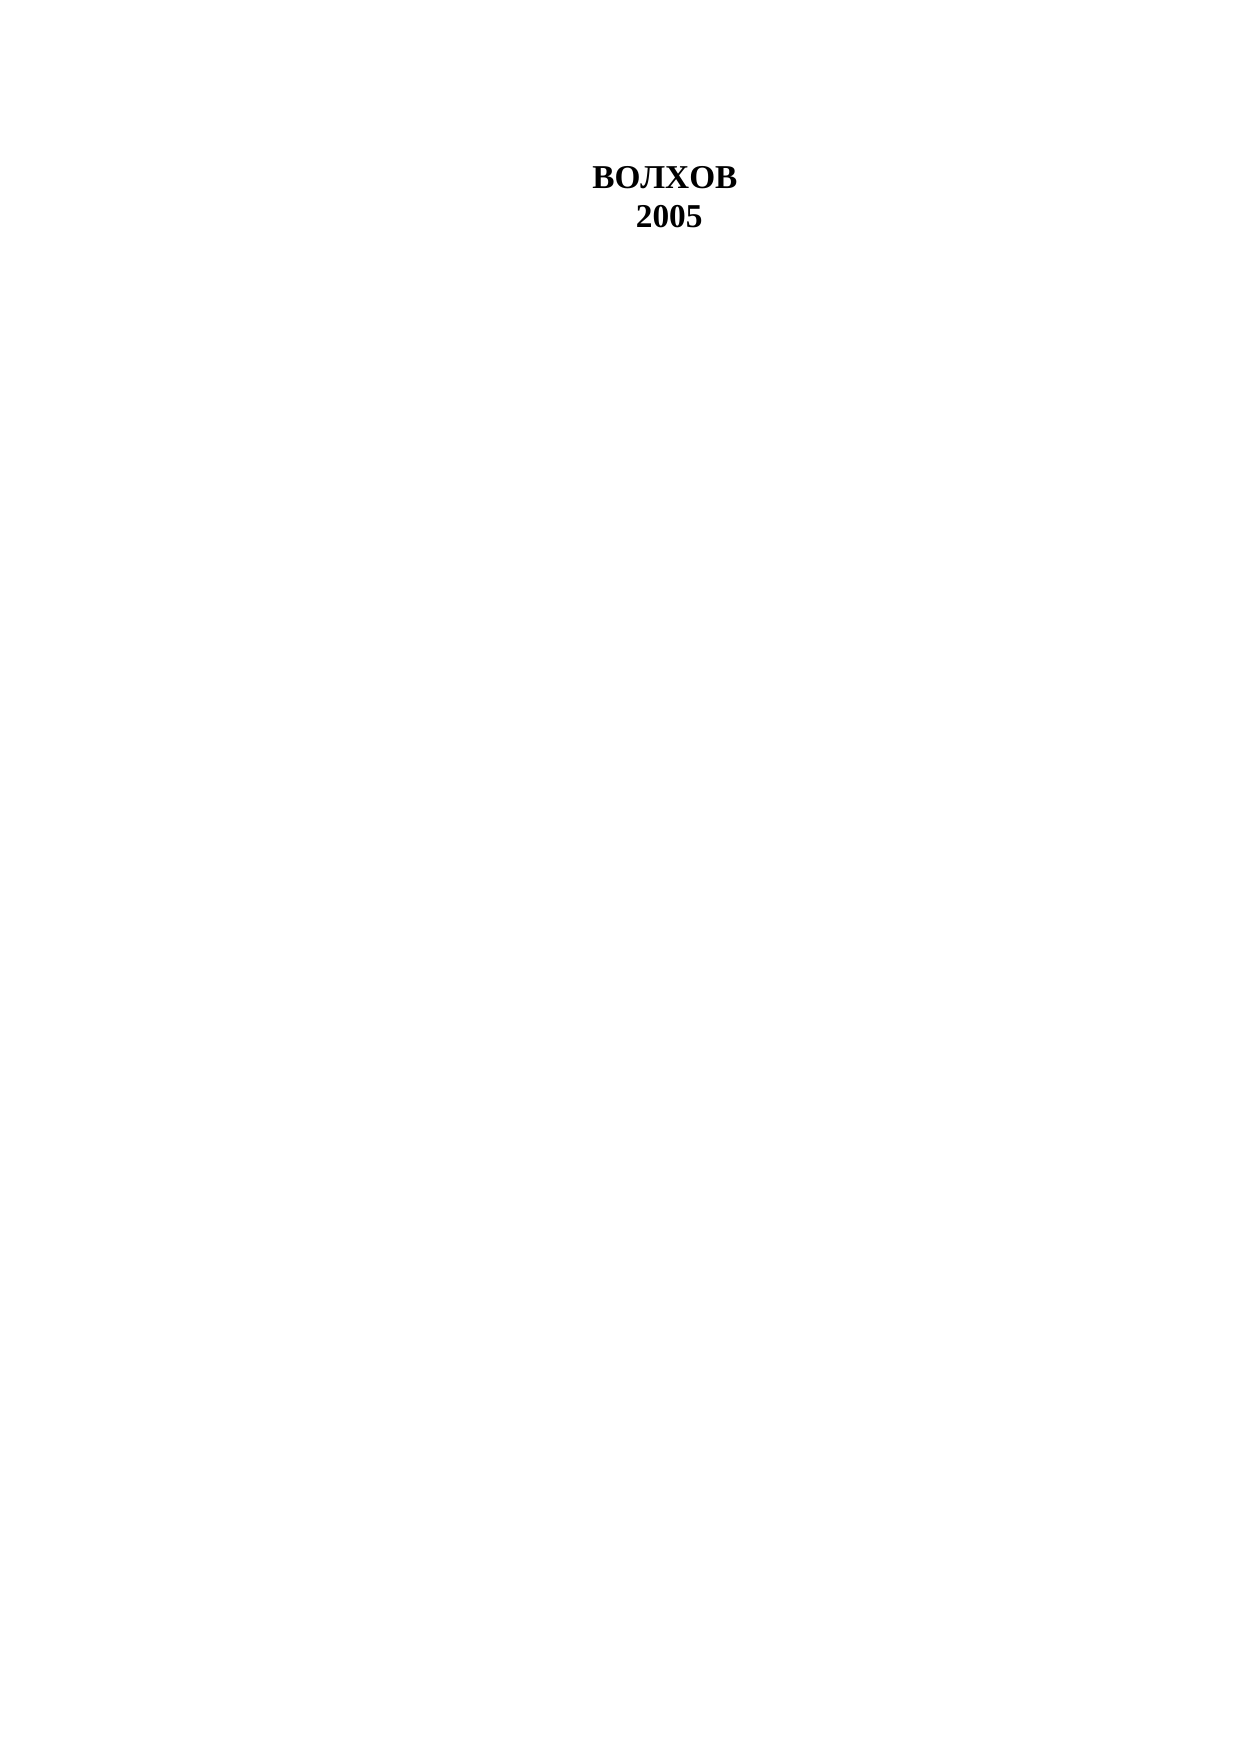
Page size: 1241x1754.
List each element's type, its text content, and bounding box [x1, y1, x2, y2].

text 2005 [163, 196, 1166, 234]
text ВОЛХОВ [163, 158, 1166, 196]
